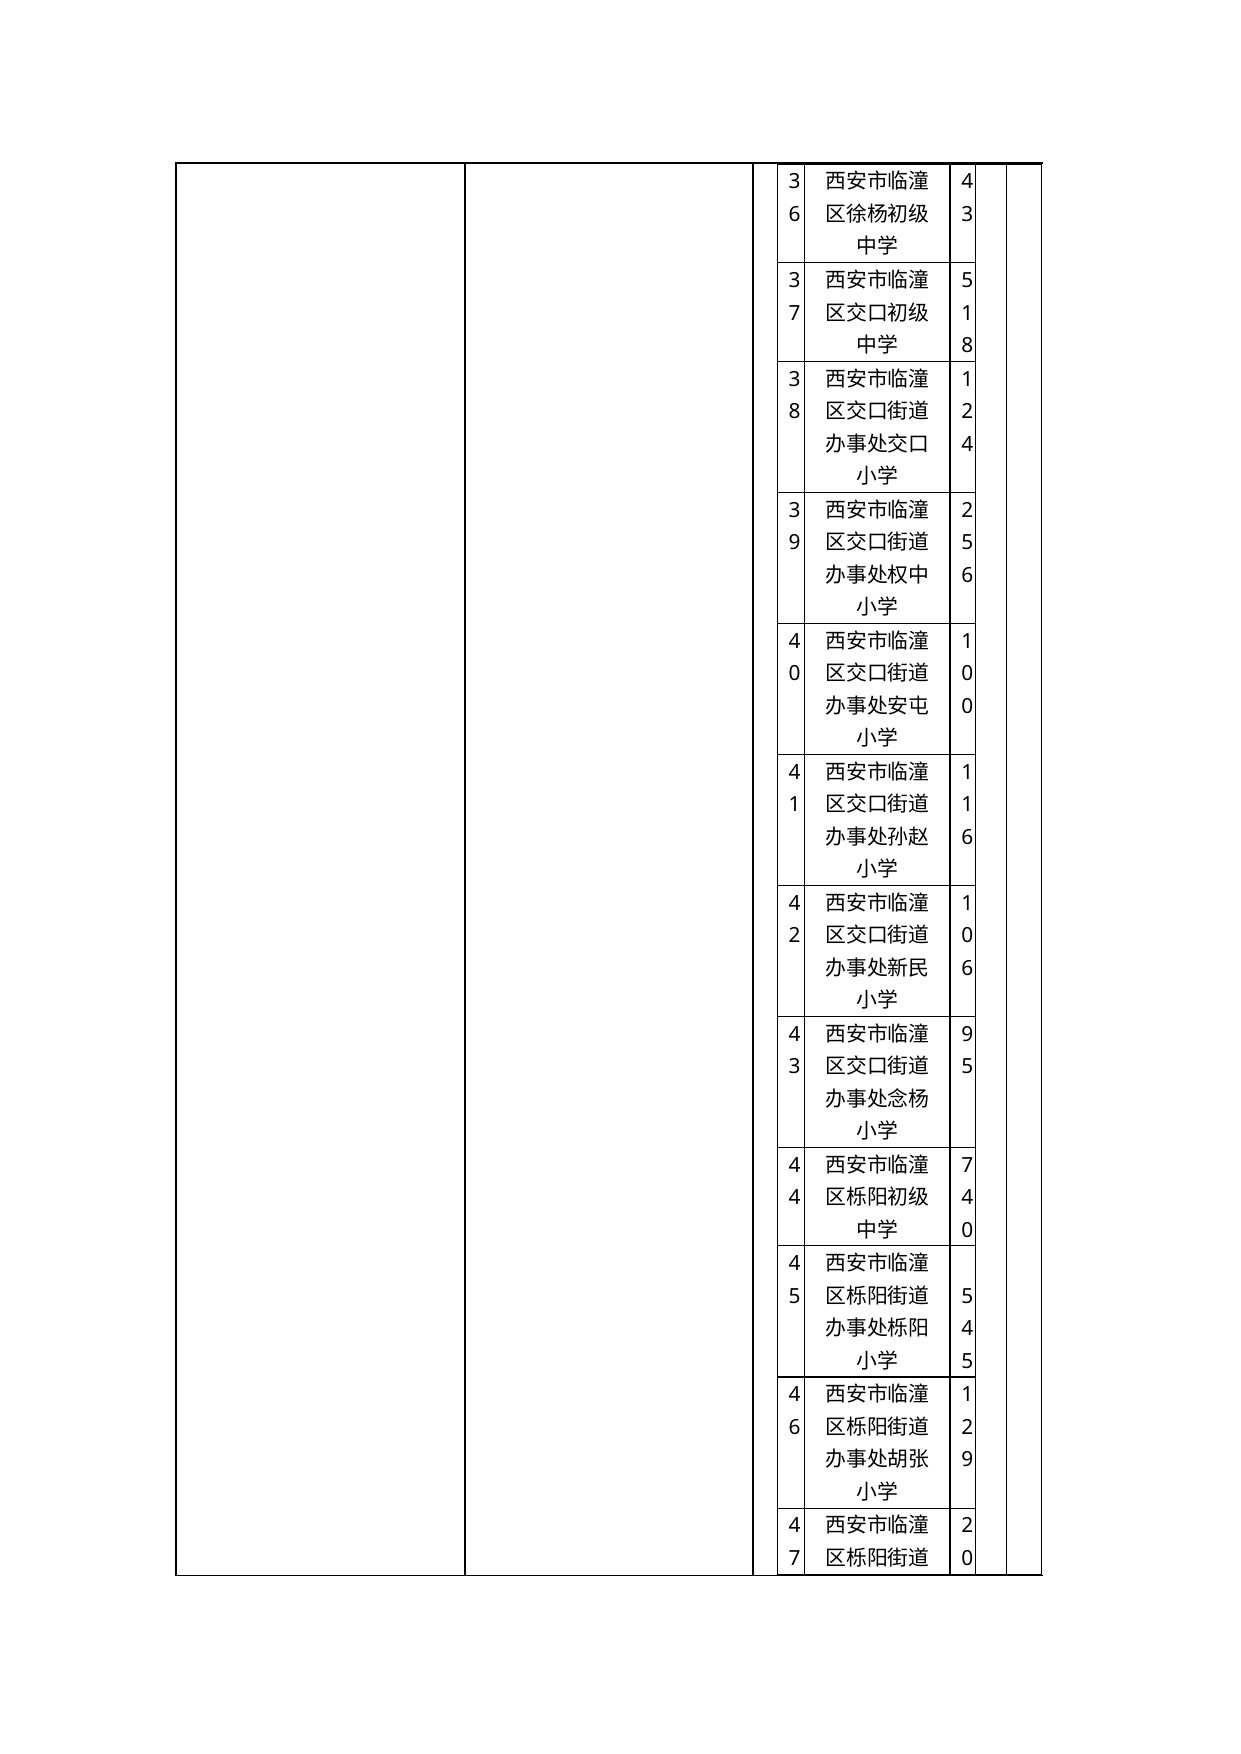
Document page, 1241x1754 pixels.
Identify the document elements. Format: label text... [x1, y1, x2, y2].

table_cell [805, 165, 949, 262]
table_cell 2025-2026学年营养改善计划乳制品项目供应学校 [805, 263, 949, 361]
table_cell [778, 165, 804, 262]
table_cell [1007, 165, 1041, 1574]
table_cell 2025-2026学年营养改善计划乳制品项目供应学校 [805, 886, 949, 1016]
table_cell 2025-2026学年营养改善计划乳制品项目供应学校 [805, 1246, 949, 1376]
table_cell 2025-2026学年营养改善计划乳制品项目供应学校 [951, 886, 975, 1016]
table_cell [976, 165, 1006, 1574]
table_cell 2025-2026学年营养改善计划乳制品项目供应学校 [778, 362, 804, 492]
table_cell 2025-2026学年营养改善计划乳制品项目供应学校 [805, 755, 949, 885]
table_cell 2025-2026学年营养改善计划乳制品项目供应学校 [951, 624, 975, 754]
table_cell 2025-2026学年营养改善计划乳制品项目供应学校 [778, 1017, 804, 1147]
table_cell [951, 165, 975, 262]
table_cell 2025-2026学年营养改善计划乳制品项目供应学校 [951, 1246, 975, 1376]
table_cell 2025-2026学年营养改善计划乳制品项目供应学校 [778, 886, 804, 1016]
table_cell 2025-2026学年营养改善计划乳制品项目供应学校 [778, 755, 804, 885]
table_cell 2025-2026学年营养改善计划乳制品项目供应学校 [805, 362, 949, 492]
table_cell 2025-2026学年营养改善计划乳制品项目供应学校 [778, 1246, 804, 1376]
table_cell 2025-2026学年营养改善计划乳制品项目供应学校 [951, 493, 975, 623]
table_cell 2025-2026学年营养改善计划乳制品项目供应学校 [805, 1378, 949, 1508]
table_cell 2025-2026学年营养改善计划乳制品项目供应学校 [778, 1378, 804, 1508]
table_cell 2025-2026学年营养改善计划乳制品项目供应学校 [805, 1509, 949, 1574]
table_cell 2025-2026学年营养改善计划乳制品项目供应学校 [805, 493, 949, 623]
table_cell 3 [177, 164, 464, 1574]
table_cell 2025-2026学年营养改善计划乳制品项目供应学校 [805, 1148, 949, 1245]
table_cell 2025-2026学年营养改善计划乳制品项目供应学校 [951, 755, 975, 885]
table_cell [466, 164, 752, 1574]
table_cell 2025-2026学年营养改善计划乳制品项目供应学校 [951, 1017, 975, 1147]
table_cell 2025-2026学年营养改善计划乳制品项目供应学校 [778, 624, 804, 754]
table_cell 2025-2026学年营养改善计划乳制品项目供应学校 [951, 1378, 975, 1508]
table_cell 2025-2026学年营养改善计划乳制品项目供应学校 [778, 493, 804, 623]
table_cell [754, 164, 777, 1574]
table_cell 2025-2026学年营养改善计划乳制品项目供应学校 [805, 624, 949, 754]
table_cell 2025-2026学年营养改善计划乳制品项目供应学校 [951, 362, 975, 492]
table_cell 2025-2026学年营养改善计划乳制品项目供应学校 [805, 1017, 949, 1147]
